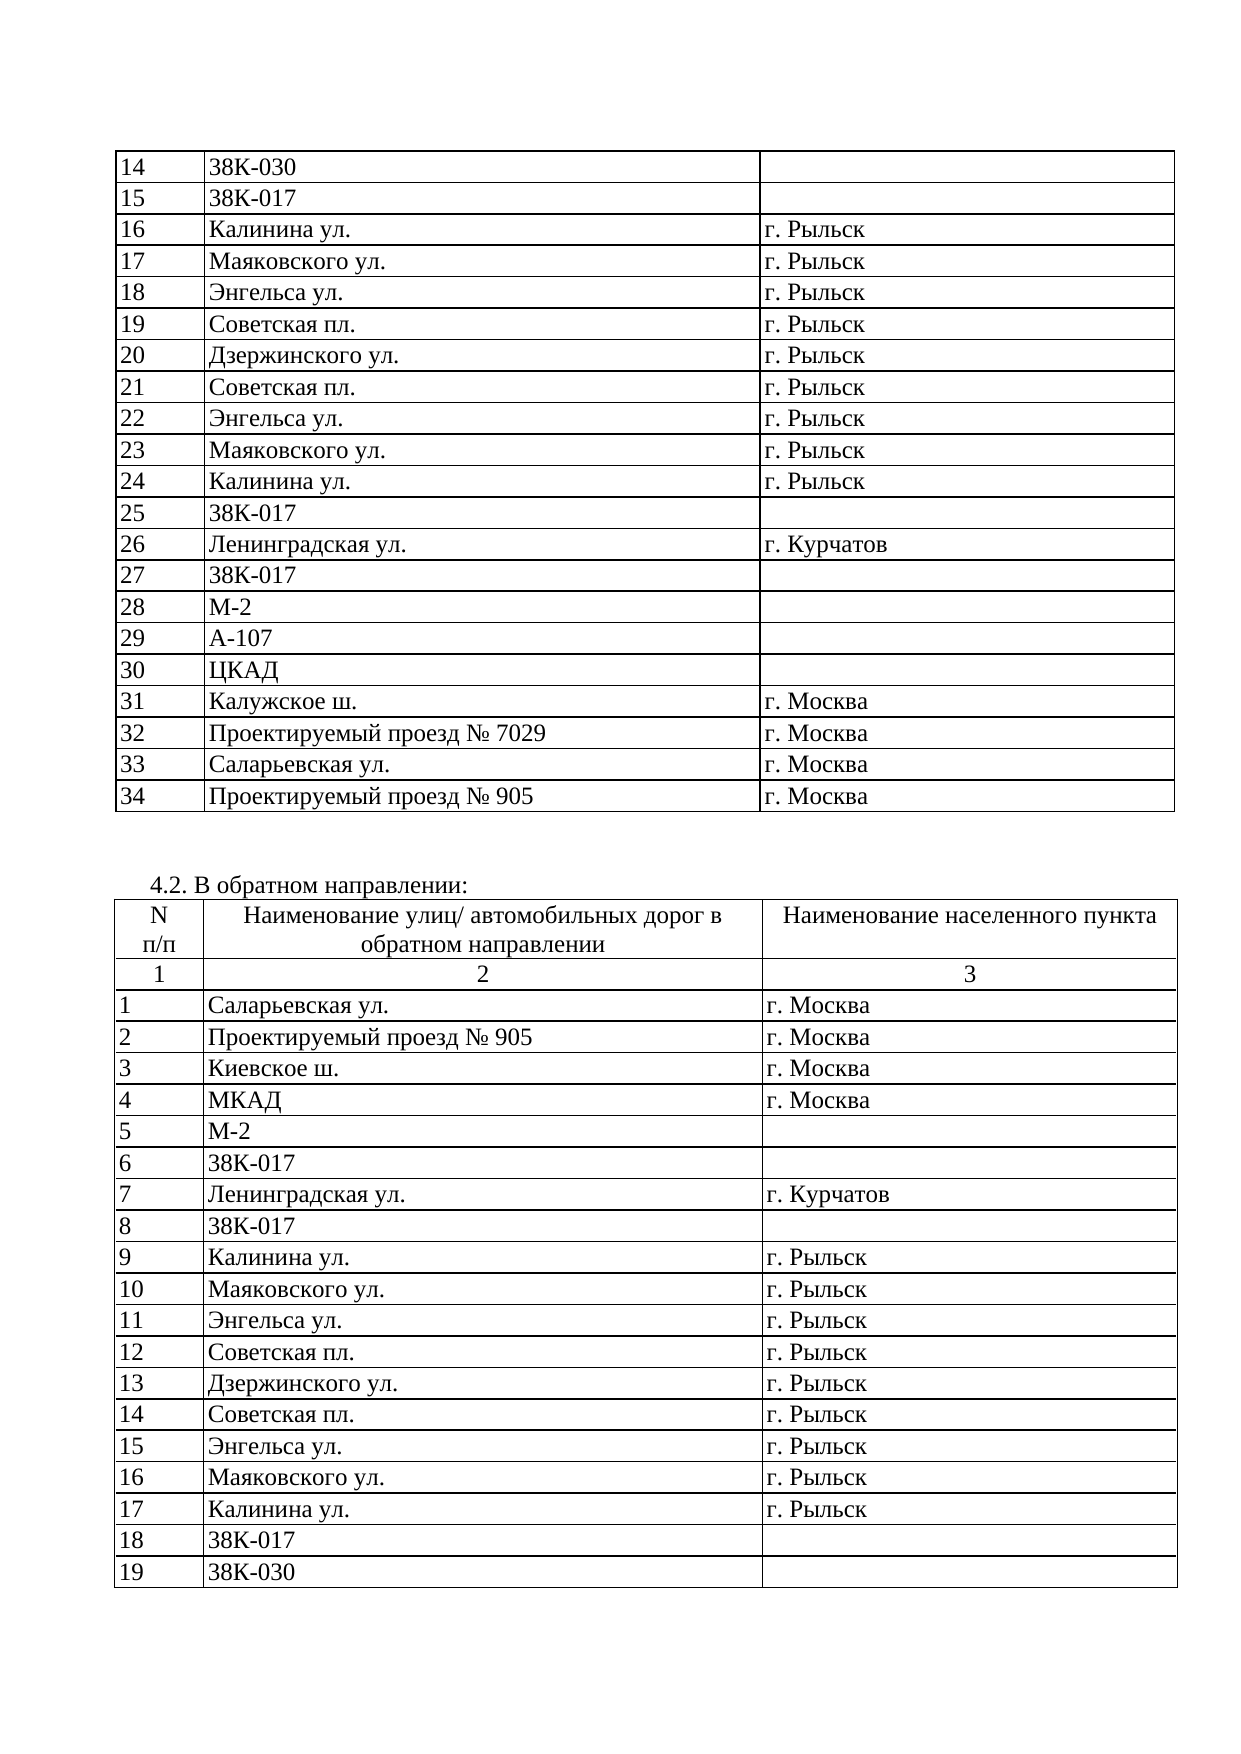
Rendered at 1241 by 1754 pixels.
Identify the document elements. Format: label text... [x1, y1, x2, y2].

table_cell 17 [115, 1493, 203, 1524]
table_cell 20 [117, 340, 204, 370]
table_cell г. Рыльск [761, 466, 1174, 496]
table_cell г. Рыльск [763, 1492, 1177, 1524]
table_cell 1 [115, 959, 203, 989]
table_cell 28 [117, 592, 204, 622]
table_cell 16 [117, 215, 204, 244]
table_header Наименование улиц/ автомобильных дорог в обратном направлении [204, 900, 762, 957]
table_cell Советская пл. [204, 1337, 762, 1366]
table_cell Проектируемый проезд № 905 [204, 1022, 762, 1052]
table_cell Советская пл. [205, 372, 759, 402]
table_cell А-107 [205, 623, 759, 653]
table_cell 38К-017 [205, 561, 759, 590]
text 4.2. В обратном направлении: [150, 870, 1090, 898]
table_cell г. Москва [763, 1052, 1177, 1083]
table_cell 25 [117, 498, 204, 527]
table_cell 18 [117, 277, 204, 307]
table_cell [761, 498, 1174, 527]
table_cell М-2 [205, 592, 759, 622]
table_cell г. Рыльск [763, 1429, 1177, 1461]
table_cell 16 [115, 1462, 203, 1492]
table_cell г. Рыльск [763, 1241, 1177, 1272]
table_cell 27 [117, 561, 204, 590]
table_cell [763, 1555, 1177, 1587]
table_cell [763, 1209, 1177, 1241]
table_cell г. Москва [763, 1083, 1177, 1115]
table_cell Проектируемый проезд № 905 [205, 781, 759, 811]
table_cell г. Рыльск [763, 1304, 1177, 1335]
table_cell ЦКАД [205, 655, 759, 685]
table_cell г. Рыльск [761, 246, 1174, 276]
table_cell 3 [763, 958, 1177, 989]
table_cell 38К-017 [204, 1525, 762, 1555]
table_cell 15 [117, 183, 204, 213]
table_cell Калинина ул. [205, 466, 759, 496]
table_cell Маяковского ул. [204, 1274, 762, 1303]
table_cell г. Курчатов [761, 529, 1174, 559]
table_cell Калужское ш. [205, 686, 759, 716]
table_cell Киевское ш. [204, 1053, 762, 1083]
table_cell [761, 592, 1174, 622]
table_cell [761, 623, 1174, 653]
table_cell 11 [115, 1305, 203, 1335]
table_cell г. Рыльск [761, 435, 1174, 464]
table_cell г. Рыльск [763, 1461, 1177, 1492]
table_cell г. Рыльск [763, 1335, 1177, 1366]
table_cell 30 [117, 655, 204, 685]
table_cell [763, 1115, 1177, 1146]
table_cell Энгельса ул. [204, 1305, 762, 1335]
table_cell 14 [115, 1399, 203, 1429]
table_cell 22 [117, 403, 204, 433]
table_cell Калинина ул. [204, 1242, 762, 1272]
table_cell 32 [117, 718, 204, 748]
table_cell 26 [117, 529, 204, 559]
table_cell Энгельса ул. [204, 1431, 762, 1461]
table_cell 33 [117, 749, 204, 779]
table_cell 38К-030 [205, 152, 759, 181]
table_cell г. Рыльск [763, 1398, 1177, 1429]
table_cell 2 [204, 959, 762, 989]
table_cell 24 [117, 466, 204, 496]
table_cell 14 [117, 152, 204, 181]
table_cell 29 [117, 623, 204, 653]
table_cell Дзержинского ул. [205, 340, 759, 370]
table_cell Проектируемый проезд № 7029 [205, 718, 759, 748]
table_cell г. Рыльск [761, 215, 1174, 244]
table_cell г. Рыльск [761, 372, 1174, 402]
table_cell [763, 1146, 1177, 1178]
table_cell [761, 561, 1174, 590]
table_cell 38К-017 [205, 183, 759, 213]
table_cell 19 [115, 1556, 203, 1587]
table_cell г. Рыльск [761, 309, 1174, 339]
table_header Наименование населенного пункта [763, 900, 1177, 957]
table_cell 38К-017 [205, 498, 759, 527]
table_cell 4 [115, 1084, 203, 1115]
table_cell 18 [115, 1525, 203, 1555]
table_cell 19 [117, 309, 204, 339]
table_cell 7 [115, 1179, 203, 1209]
table_cell 10 [115, 1273, 203, 1303]
table_cell Калинина ул. [205, 215, 759, 244]
table_cell г. Москва [763, 1020, 1177, 1052]
table_cell МКАД [204, 1085, 762, 1115]
table_cell [761, 152, 1174, 181]
table_cell Маяковского ул. [204, 1462, 762, 1492]
table_cell Маяковского ул. [205, 246, 759, 276]
table_cell г. Москва [761, 686, 1174, 716]
table_cell 8 [115, 1210, 203, 1241]
table_cell 34 [117, 781, 204, 811]
table_cell [761, 183, 1174, 213]
table_cell [763, 1524, 1177, 1555]
table_cell г. Рыльск [763, 1366, 1177, 1398]
table_cell 17 [117, 246, 204, 276]
table_cell г. Москва [763, 989, 1177, 1020]
table_cell Дзержинского ул. [204, 1368, 762, 1398]
table_cell 38К-017 [204, 1211, 762, 1241]
table_cell 38К-017 [204, 1148, 762, 1178]
table_cell 13 [115, 1368, 203, 1398]
table_cell 12 [115, 1336, 203, 1366]
table_cell Энгельса ул. [205, 403, 759, 433]
table_cell 38К-030 [204, 1557, 762, 1587]
table_cell г. Москва [761, 718, 1174, 748]
table_cell г. Москва [761, 781, 1174, 811]
table_cell 23 [117, 435, 204, 464]
table_cell 31 [117, 686, 204, 716]
table_cell 6 [115, 1147, 203, 1178]
table_cell 9 [115, 1242, 203, 1272]
table_cell М-2 [204, 1116, 762, 1146]
table_cell 15 [115, 1430, 203, 1461]
table_cell г. Курчатов [763, 1178, 1177, 1209]
table_cell 2 [115, 1021, 203, 1052]
table_cell 1 [115, 990, 203, 1020]
table_cell Саларьевская ул. [204, 991, 762, 1020]
table_cell Энгельса ул. [205, 277, 759, 307]
table_cell Советская пл. [205, 309, 759, 339]
table_cell 5 [115, 1116, 203, 1146]
table_cell [761, 655, 1174, 685]
table_cell Калинина ул. [204, 1494, 762, 1524]
table_cell г. Рыльск [761, 277, 1174, 307]
table_cell 3 [115, 1053, 203, 1083]
table_cell Советская пл. [204, 1400, 762, 1429]
table_cell 21 [117, 372, 204, 402]
table_header N п/п [115, 900, 203, 957]
table_cell Саларьевская ул. [205, 749, 759, 779]
table_cell г. Москва [761, 749, 1174, 779]
table_cell Маяковского ул. [205, 435, 759, 464]
table_cell Ленинградская ул. [204, 1179, 762, 1209]
table_cell г. Рыльск [761, 340, 1174, 370]
table_cell г. Рыльск [763, 1272, 1177, 1303]
table_cell г. Рыльск [761, 403, 1174, 433]
table_cell Ленинградская ул. [205, 529, 759, 559]
